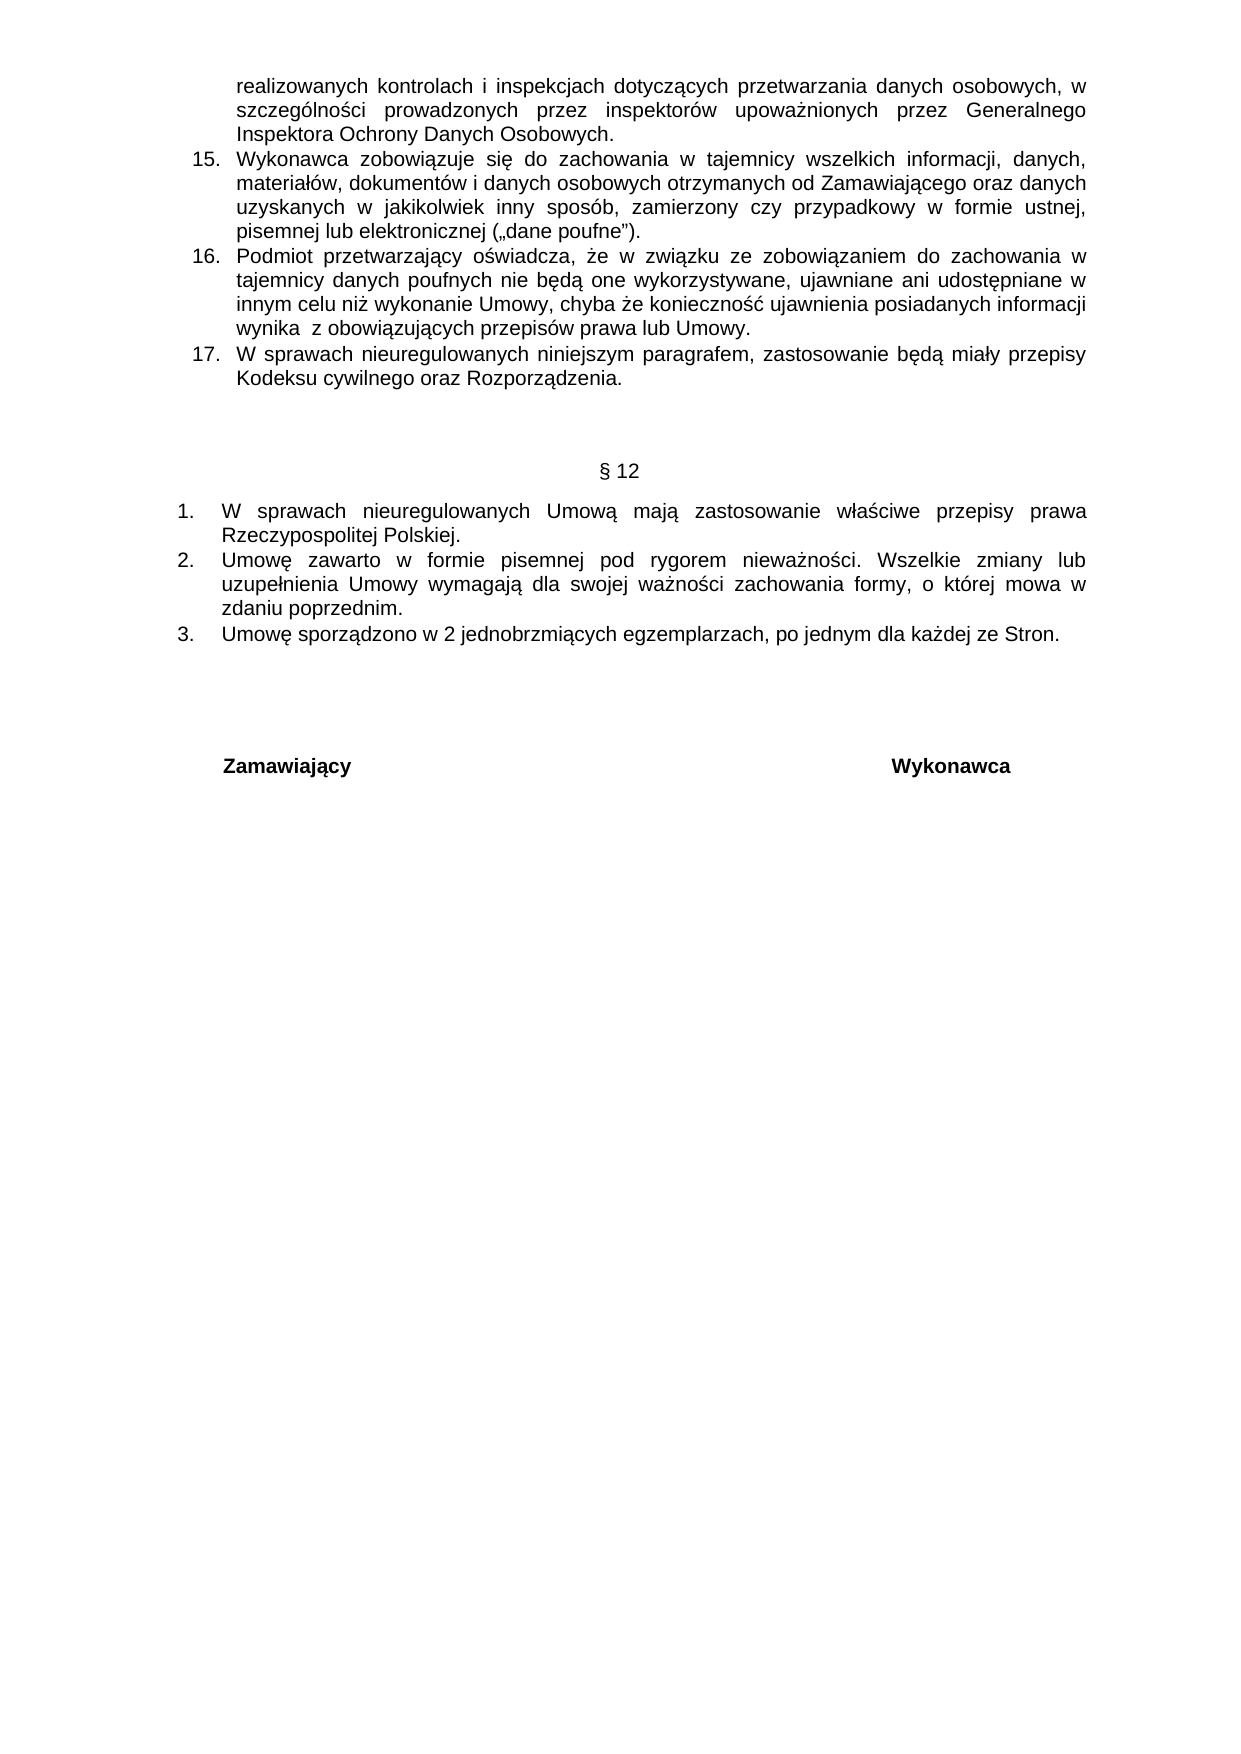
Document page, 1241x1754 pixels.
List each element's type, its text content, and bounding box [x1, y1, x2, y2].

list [192, 74, 1087, 146]
list Umowę zawarto w formie pisemnej pod rygorem nieważności. Wszelkie zmiany lub uzupełnienia Umowy wymagają dla swojej ważności zachowania formy, o której mowa w zdaniu poprzednim. [177, 548, 1087, 620]
text § 12 [148, 459, 1091, 483]
list Umowę sporządzono w 2 jednobrzmiących egzemplarzach, po jednym dla każdej ze Stron. [177, 622, 1087, 646]
text Zamawiający Wykonawca [148, 754, 1093, 778]
list W sprawach nieuregulowanych niniejszym paragrafem, zastosowanie będą miały przepisy Kodeksu cywilnego oraz Rozporządzenia. [192, 341, 1087, 389]
list W sprawach nieuregulowanych Umową mają zastosowanie właściwe przepisy prawa Rzeczypospolitej Polskiej. [177, 499, 1087, 547]
list Podmiot przetwarzający oświadcza, że w związku ze zobowiązaniem do zachowania w tajemnicy danych poufnych nie będą one wykorzystywane, ujawniane ani udostępniane w innym celu niż wykonanie Umowy, chyba że konieczność ujawnienia posiadanych informacji wynika z obowiązujących przepisów prawa lub Umowy. [192, 244, 1087, 340]
list Wykonawca zobowiązuje się do zachowania w tajemnicy wszelkich informacji, danych, materiałów, dokumentów i danych osobowych otrzymanych od Zamawiającego oraz danych uzyskanych w jakikolwiek inny sposób, zamierzony czy przypadkowy w formie ustnej, pisemnej lub elektronicznej („dane poufne”). [192, 147, 1087, 243]
